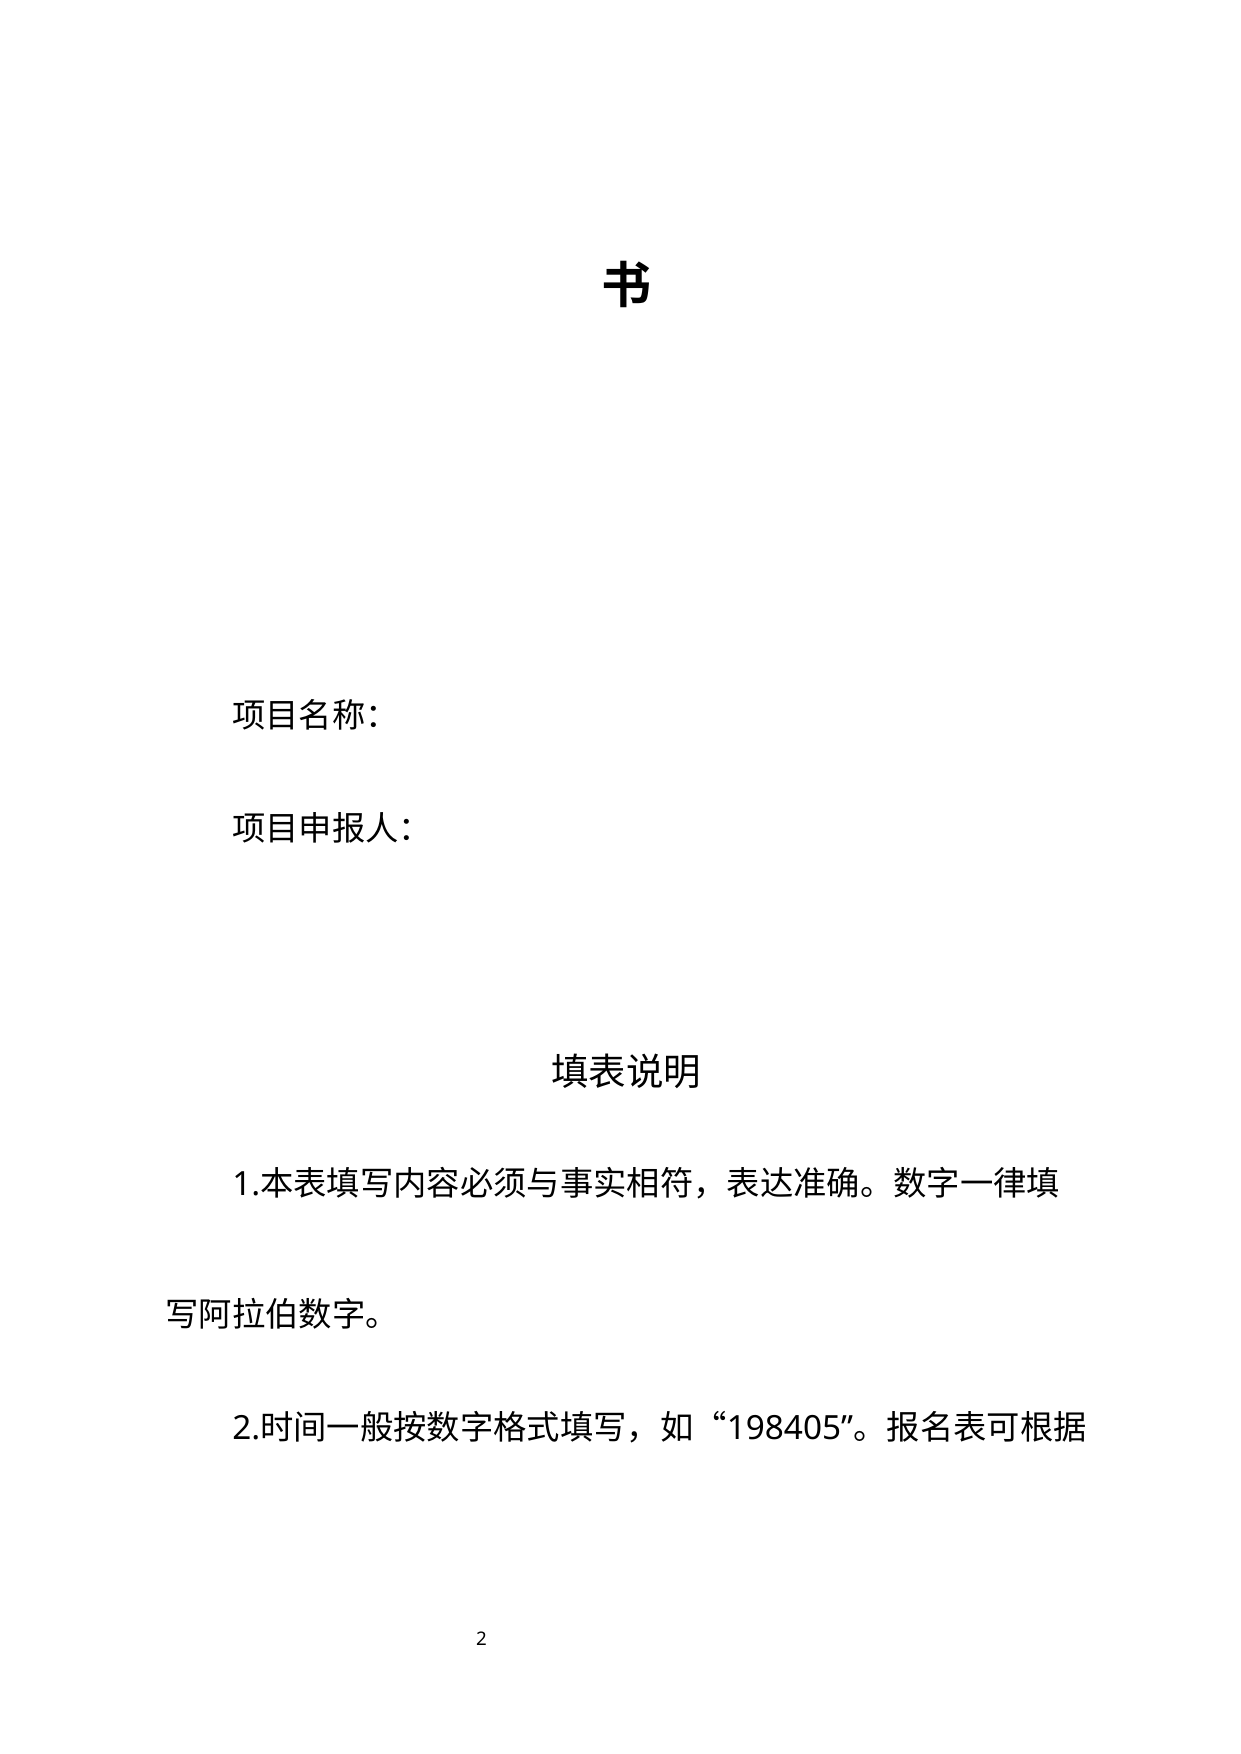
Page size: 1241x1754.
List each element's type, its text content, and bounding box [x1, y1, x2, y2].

text 填表说明 [165, 1037, 1087, 1102]
text 书 [165, 233, 1087, 330]
text 项目申报人： [165, 793, 1087, 858]
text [165, 1392, 1087, 1457]
text 项目名称： [165, 680, 1087, 745]
text 1.本表填写内容必须与事实相符，表达准确。数字一律填写阿拉伯数字。 [165, 1149, 1087, 1344]
